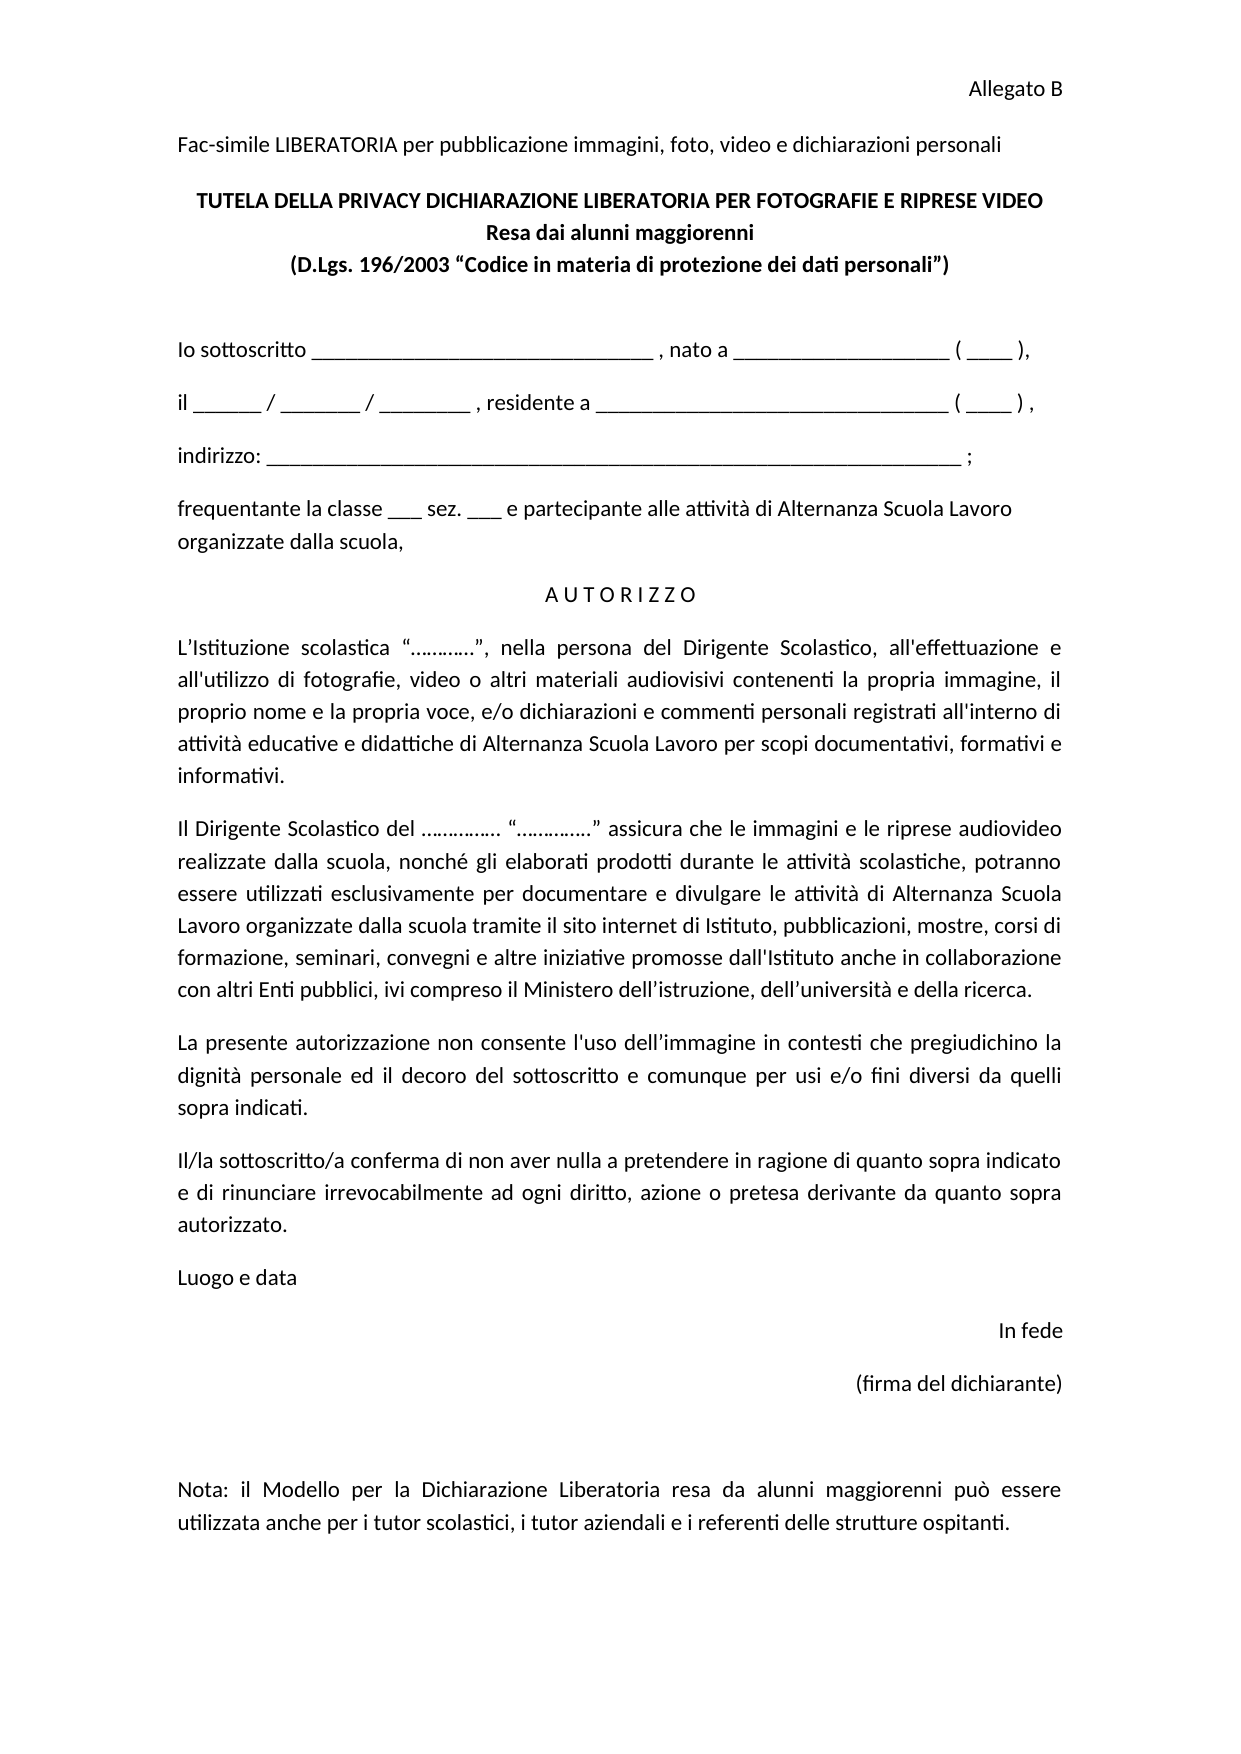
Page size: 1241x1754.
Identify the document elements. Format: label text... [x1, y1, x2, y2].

text frequentante la classe ___ sez. ___ e partecipante alle attività di Alternanza Scuola Lavoro organizzate dalla scuola, [177, 494, 1063, 555]
text In fede [177, 1316, 1063, 1344]
text (firma del dichiarante) [177, 1369, 1063, 1397]
text Il Dirigente Scolastico del …………… “…………..” assicura che le immagini e le riprese audiovideo realizzate dalla scuola, nonché gli elaborati prodotti durante le attività scolastiche, potranno essere utilizzati esclusivamente per documentare e divulgare le attività di Alternanza Scuola Lavoro organizzate dalla scuola tramite il sito internet di Istituto, pubblicazioni, mostre, corsi di formazione, seminari, convegni e altre iniziative promosse dall'Istituto anche in collaborazione con altri Enti pubblici, ivi compreso il Ministero dell’istruzione, dell’università e della ricerca. [177, 814, 1063, 1003]
text Il/la sottoscritto/a conferma di non aver nulla a pretendere in ragione di quanto sopra indicato e di rinunciare irrevocabilmente ad ogni diritto, azione o pretesa derivante da quanto sopra autorizzato. [177, 1146, 1063, 1238]
text indirizzo: _____________________________________________________________ ; [177, 442, 1063, 469]
text Resa dai alunni maggiorenni [177, 218, 1063, 246]
text Nota: il Modello per la Dichiarazione Liberatoria resa da alunni maggiorenni può essere utilizzata anche per i tutor scolastici, i tutor aziendali e i referenti delle strutture ospitanti. [177, 1475, 1063, 1536]
text il ______ / _______ / ________ , residente a _______________________________ ( ____ ) , [177, 388, 1063, 417]
text Io sottoscritto ______________________________ , nato a ___________________ ( ____ ), [177, 336, 1063, 363]
text Luogo e data [177, 1263, 1063, 1291]
text TUTELA DELLA PRIVACY DICHIARAZIONE LIBERATORIA PER FOTOGRAFIE E RIPRESE VIDEO [177, 186, 1063, 214]
text A U T O R I Z Z O [177, 580, 1063, 608]
text L’Istituzione scolastica “…………”, nella persona del Dirigente Scolastico, all'effettuazione e all'utilizzo di fotografie, video o altri materiali audiovisivi contenenti la propria immagine, il proprio nome e la propria voce, e/o dichiarazioni e commenti personali registrati all'interno di attività educative e didattiche di Alternanza Scuola Lavoro per scopi documentativi, formativi e informativi. [177, 633, 1063, 789]
text (D.Lgs. 196/2003 “Codice in materia di protezione dei dati personali”) [177, 250, 1063, 278]
text La presente autorizzazione non consente l'uso dell’immagine in contesti che pregiudichino la dignità personale ed il decoro del sottoscritto e comunque per usi e/o fini diversi da quelli sopra indicati. [177, 1028, 1063, 1121]
